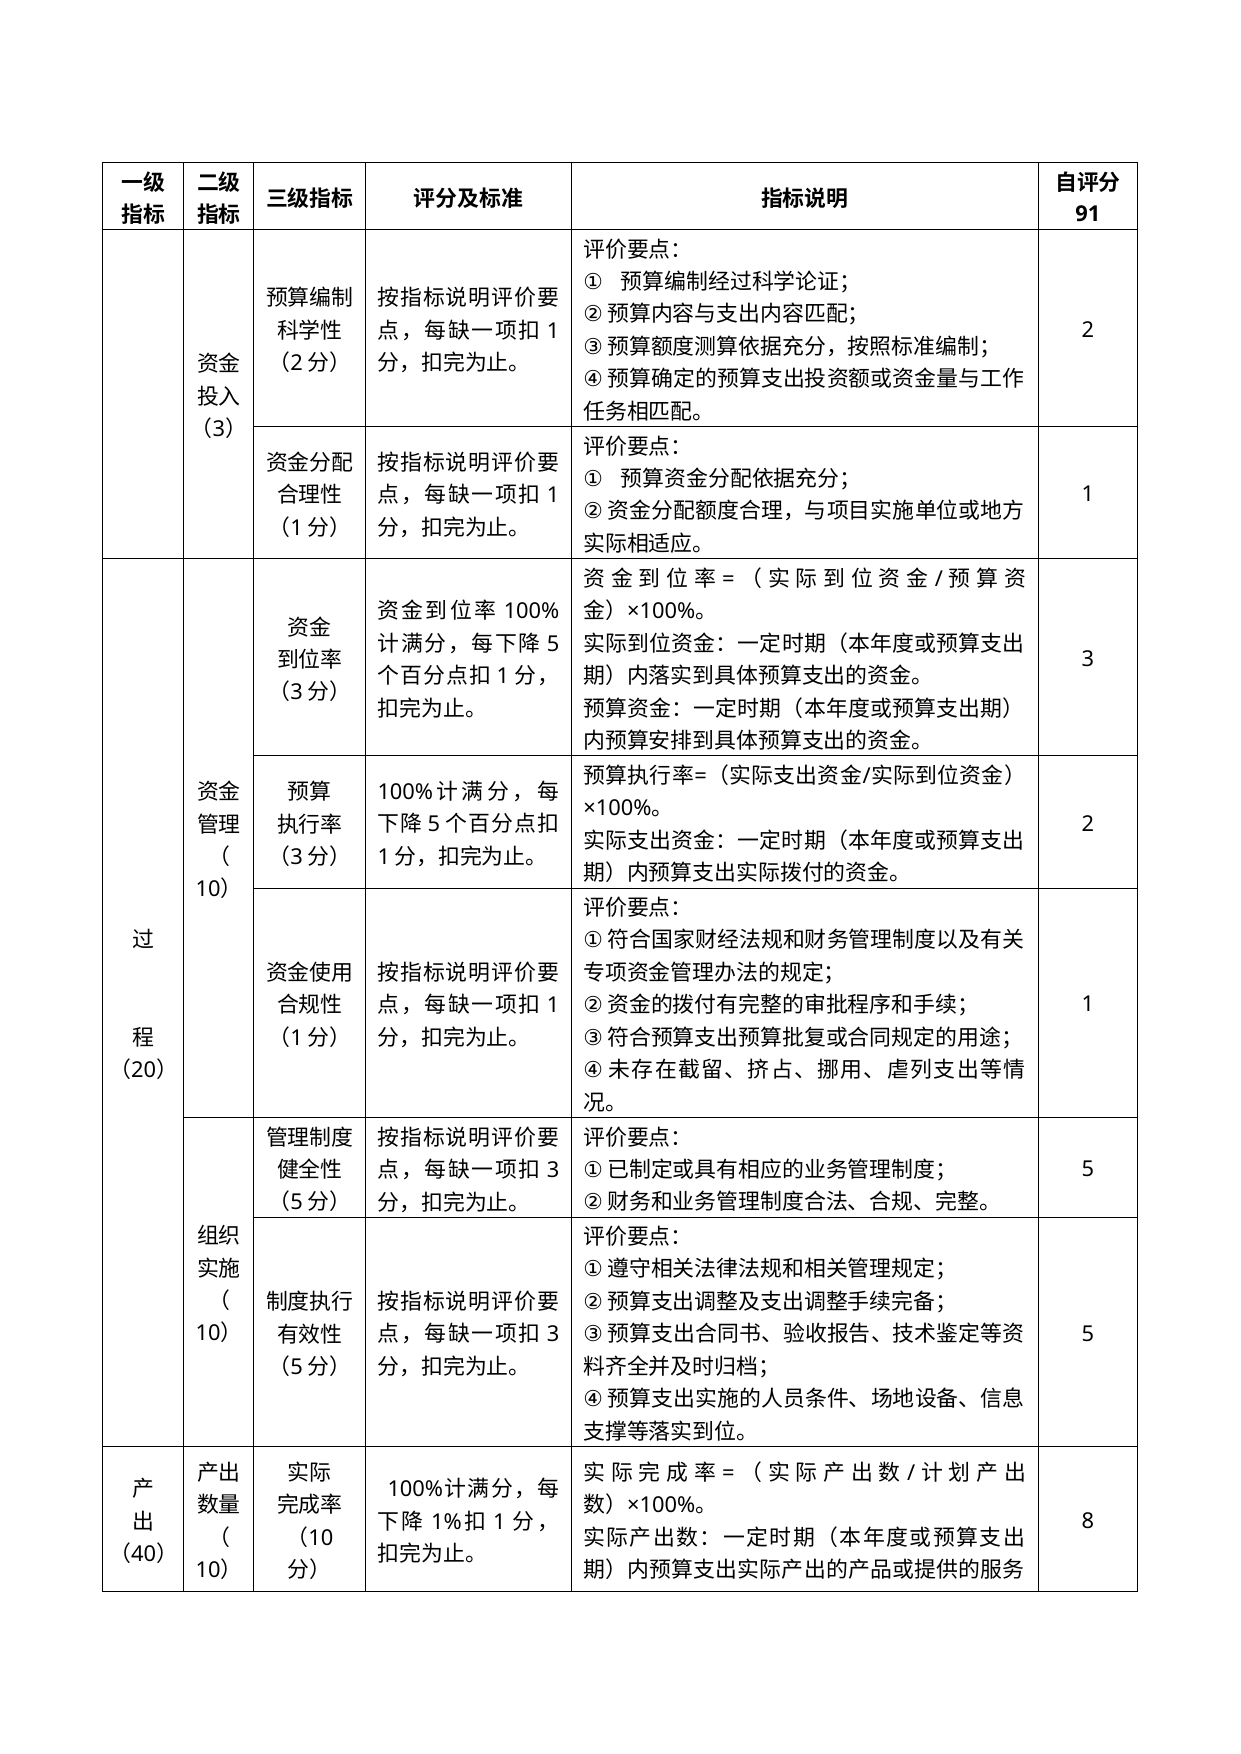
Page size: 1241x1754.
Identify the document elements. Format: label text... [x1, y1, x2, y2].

table_cell 3 [1039, 559, 1137, 755]
table_header 自评分 91 [1039, 163, 1137, 229]
table_cell 预算执行率=（实际支出资金/实际到位资金）×100%。 实际支出资金：一定时期（本年度或预算支出期）内预算支出实际拨付的资金。 [572, 756, 1038, 887]
table_cell 1 [1039, 427, 1137, 558]
table_cell 2 [1039, 230, 1137, 426]
table_cell 资金到位率=（实际到位资金/预算资金）×100%。 实际到位资金：一定时期（本年度或预算支出期）内落实到具体预算支出的资金。 预算资金：一定时期（本年度或预算支出期）内预算安排到具体预算支出的资金。 [572, 559, 1038, 755]
table_cell 产 出 （40） [103, 1447, 183, 1591]
table_cell 评价要点： ①遵守相关法律法规和相关管理规定； ②预算支出调整及支出调整手续完备； ③预算支出合同书、验收报告、技术鉴定等资料齐全并及时归档； ④预算支出实施的人员条件、场地设备、信息支撑等落实到位。 [572, 1218, 1038, 1446]
table_cell 预算编制 科学性 （2分） [254, 230, 365, 426]
table_cell 管理制度 健全性 （5分） [254, 1118, 365, 1217]
table_cell 资金 到位率 （3分） [254, 559, 365, 755]
table_cell 评价要点： 预算资金分配依据充分； ②资金分配额度合理，与项目实施单位或地方实际相适应。 [572, 427, 1038, 558]
table_cell 2 [1039, 756, 1137, 887]
table_cell 资金 投入（3） [184, 230, 253, 558]
table_cell 资金分配 合理性 （1分） [254, 427, 365, 558]
table_cell 评价要点： ①已制定或具有相应的业务管理制度； ②财务和业务管理制度合法、合规、完整。 [572, 1118, 1038, 1217]
table_cell 100%计满分，每下降5个百分点扣1分，扣完为止。 [366, 756, 571, 887]
table_header 一级 指标 [103, 163, 183, 229]
table_cell 100%计满分，每下降1%扣1分，扣完为止。 [366, 1447, 571, 1591]
table_cell 预算 执行率 （3分） [254, 756, 365, 887]
table_cell 5 [1039, 1118, 1137, 1217]
table_cell 过 程 （20） [103, 559, 183, 1446]
table_cell 按指标说明评价要点，每缺一项扣1分，扣完为止。 [366, 230, 571, 426]
table_cell 资金 管理（10） [184, 559, 253, 1117]
table_cell 实际 完成率 （10分） [254, 1447, 365, 1591]
table_cell 制度执行 有效性 （5分） [254, 1218, 365, 1446]
table_header 评分及标准 [366, 163, 571, 229]
table_cell 组织 实施（10） [184, 1118, 253, 1446]
table_cell 5 [1039, 1218, 1137, 1446]
table_cell 按指标说明评价要点，每缺一项扣3分，扣完为止。 [366, 1118, 571, 1217]
table_cell 评价要点： 预算编制经过科学论证； ②预算内容与支出内容匹配； ③预算额度测算依据充分，按照标准编制； ④预算确定的预算支出投资额或资金量与工作任务相匹配。 [572, 230, 1038, 426]
table_cell 1 [1039, 889, 1137, 1117]
table_cell 按指标说明评价要点，每缺一项扣3分，扣完为止。 [366, 1218, 571, 1446]
table_cell 资金使用 合规性 （1分） [254, 889, 365, 1117]
table_header 指标说明 [572, 163, 1038, 229]
table_header 二级 指标 [184, 163, 253, 229]
table_header 三级指标 [254, 163, 365, 229]
table_cell 8 [1039, 1447, 1137, 1591]
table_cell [572, 1447, 1038, 1591]
table_cell 评价要点： ①符合国家财经法规和财务管理制度以及有关专项资金管理办法的规定； ②资金的拨付有完整的审批程序和手续； ③符合预算支出预算批复或合同规定的用途； ④未存在截留、挤占、挪用、虐列支出等情况。 [572, 889, 1038, 1117]
table_cell 按指标说明评价要点，每缺一项扣1分，扣完为止。 [366, 427, 571, 558]
table_cell 产出 数量（10） [184, 1447, 253, 1591]
table_cell 资金到位率100%计满分，每下降5个百分点扣1分，扣完为止。 [366, 559, 571, 755]
table_cell 按指标说明评价要点，每缺一项扣1分，扣完为止。 [366, 889, 571, 1117]
